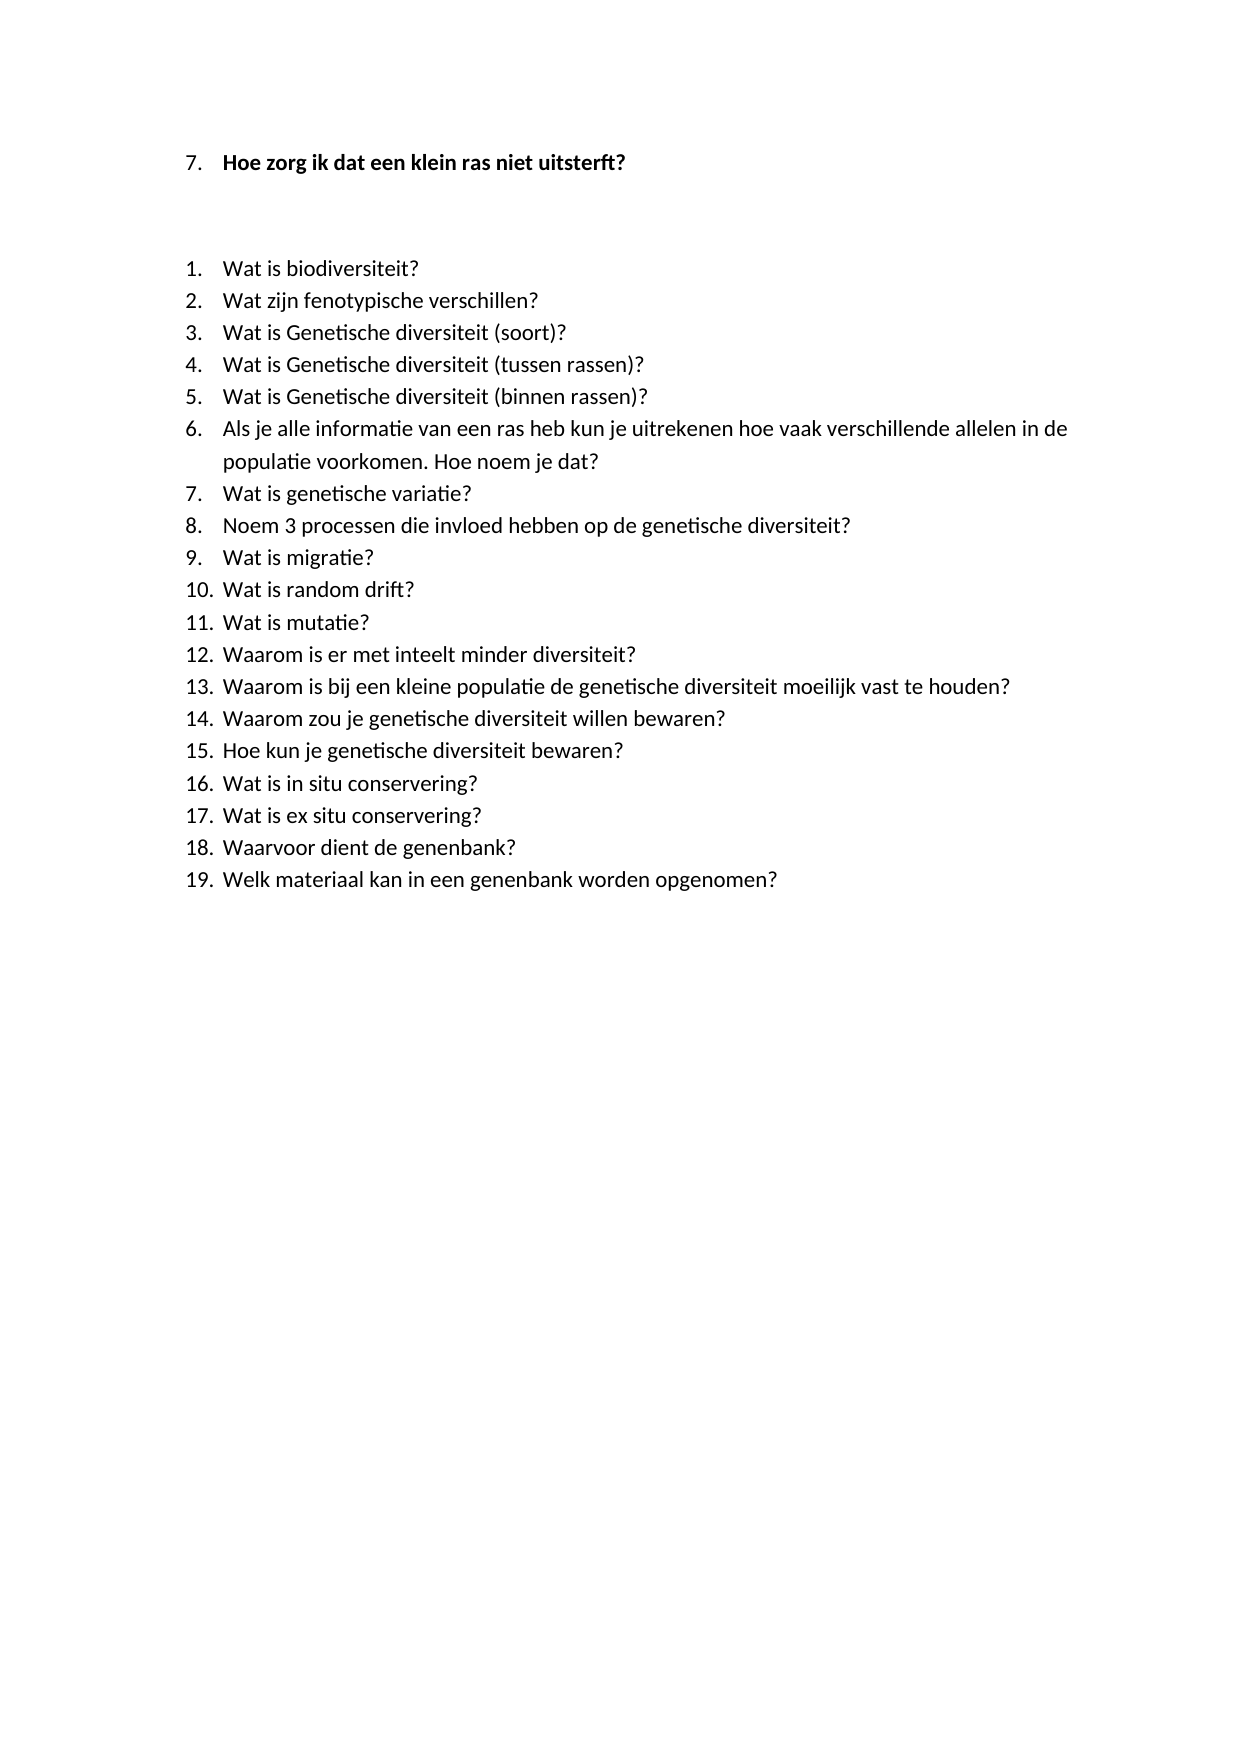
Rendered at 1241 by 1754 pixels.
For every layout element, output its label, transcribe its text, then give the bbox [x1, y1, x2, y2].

list Wat is Genetische diversiteit (binnen rassen)? [185, 382, 1093, 410]
list Wat is mutatie? [185, 608, 1093, 636]
list Als je alle informatie van een ras heb kun je uitrekenen hoe vaak verschillende allelen in de populatie voorkomen. Hoe noem je dat? [185, 414, 1093, 475]
list Waarom zou je genetische diversiteit willen bewaren? [185, 704, 1093, 732]
list Wat is migratie? [185, 543, 1093, 571]
list Welk materiaal kan in een genenbank worden opgenomen? [185, 865, 1093, 893]
list Wat is in situ conservering? [185, 769, 1093, 797]
list Wat is Genetische diversiteit (soort)? [185, 318, 1093, 346]
list Wat is Genetische diversiteit (tussen rassen)? [185, 350, 1093, 378]
list Wat is genetische variatie? [185, 479, 1093, 507]
list Waarvoor dient de genenbank? [185, 833, 1093, 861]
list Hoe zorg ik dat een klein ras niet uitsterft? [185, 148, 1093, 176]
list Wat is random drift? [185, 576, 1093, 603]
list Wat zijn fenotypische verschillen? [185, 286, 1093, 314]
list Hoe kun je genetische diversiteit bewaren? [185, 736, 1093, 764]
list Wat is ex situ conservering? [185, 801, 1093, 829]
list Waarom is er met inteelt minder diversiteit? [185, 640, 1093, 668]
list Wat is biodiversiteit? [185, 254, 1093, 282]
list Waarom is bij een kleine populatie de genetische diversiteit moeilijk vast te houden? [185, 672, 1093, 700]
list Noem 3 processen die invloed hebben op de genetische diversiteit? [185, 511, 1093, 539]
